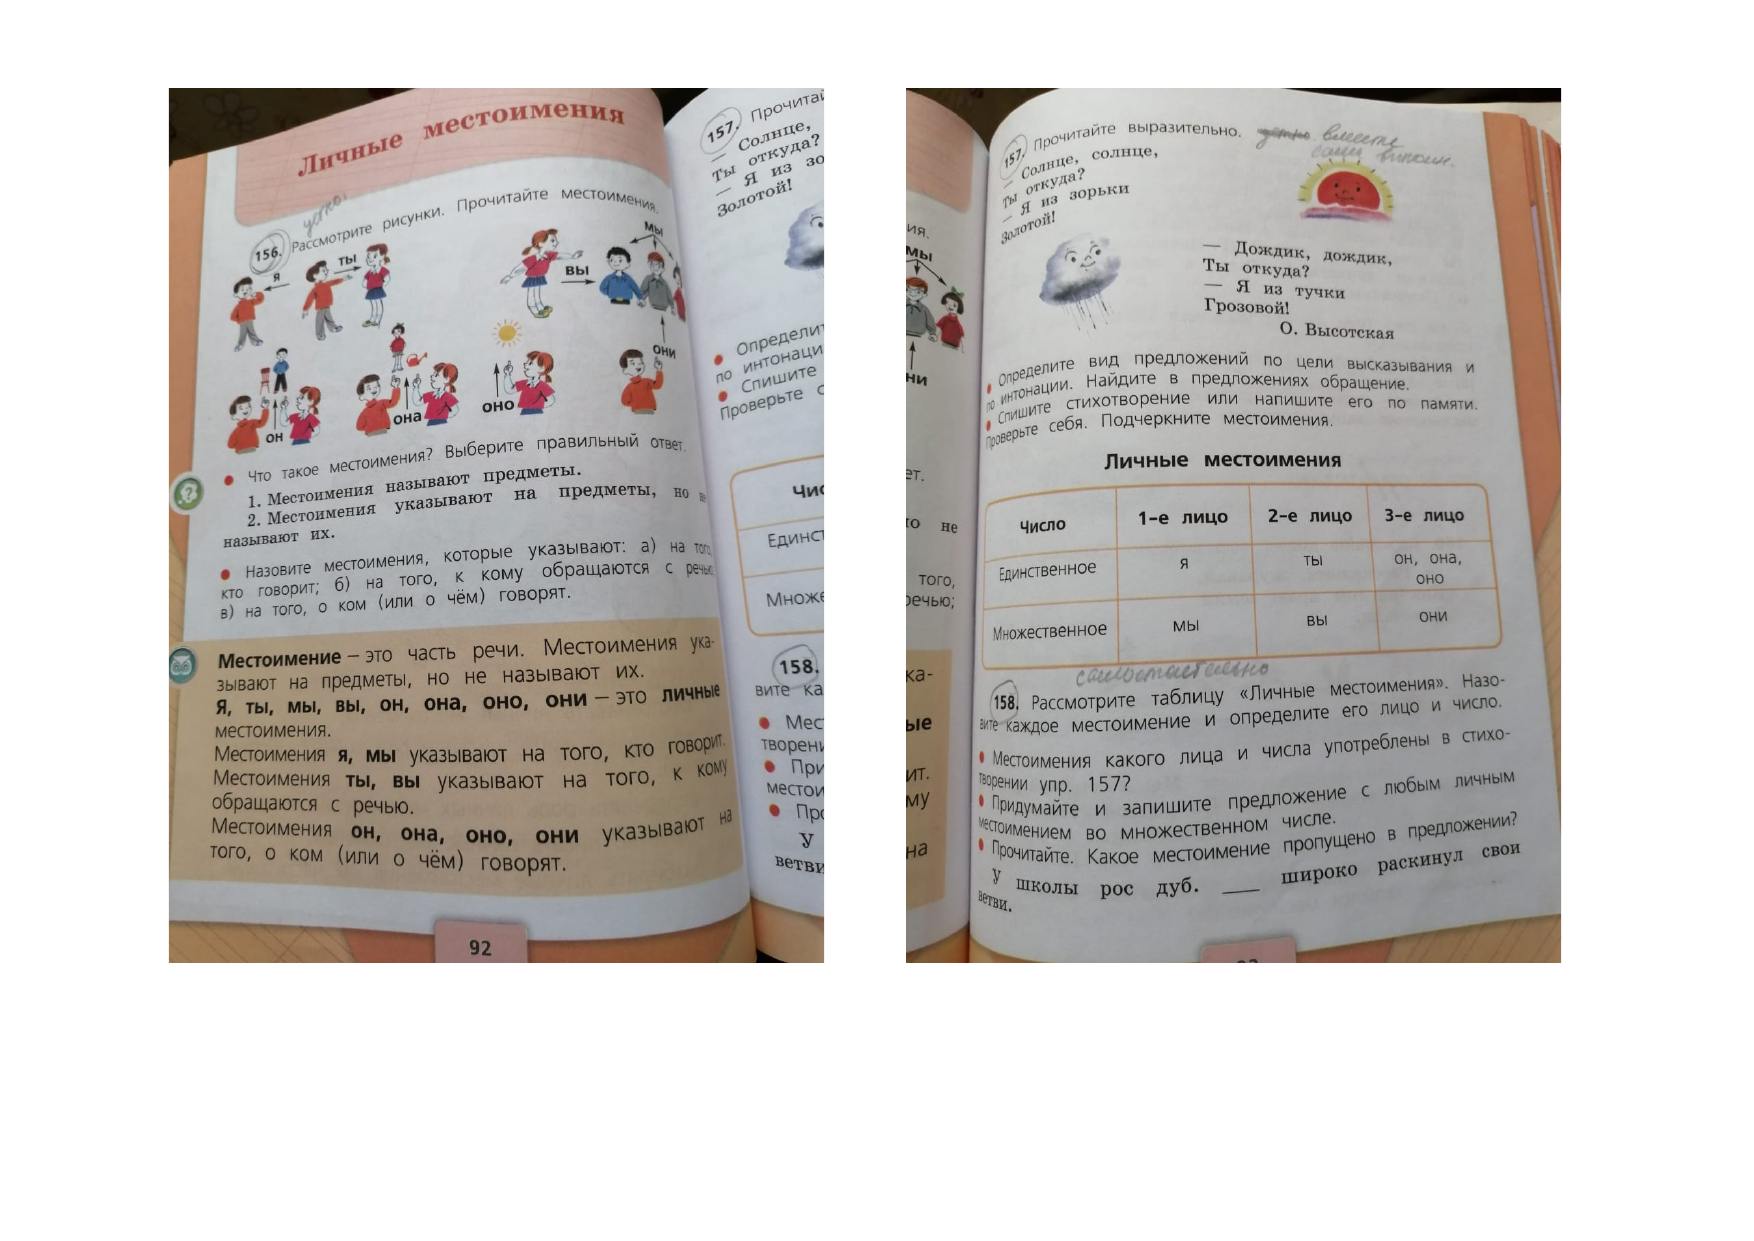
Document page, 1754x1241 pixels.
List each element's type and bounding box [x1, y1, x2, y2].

picture [168, 88, 825, 963]
picture [906, 88, 1562, 963]
